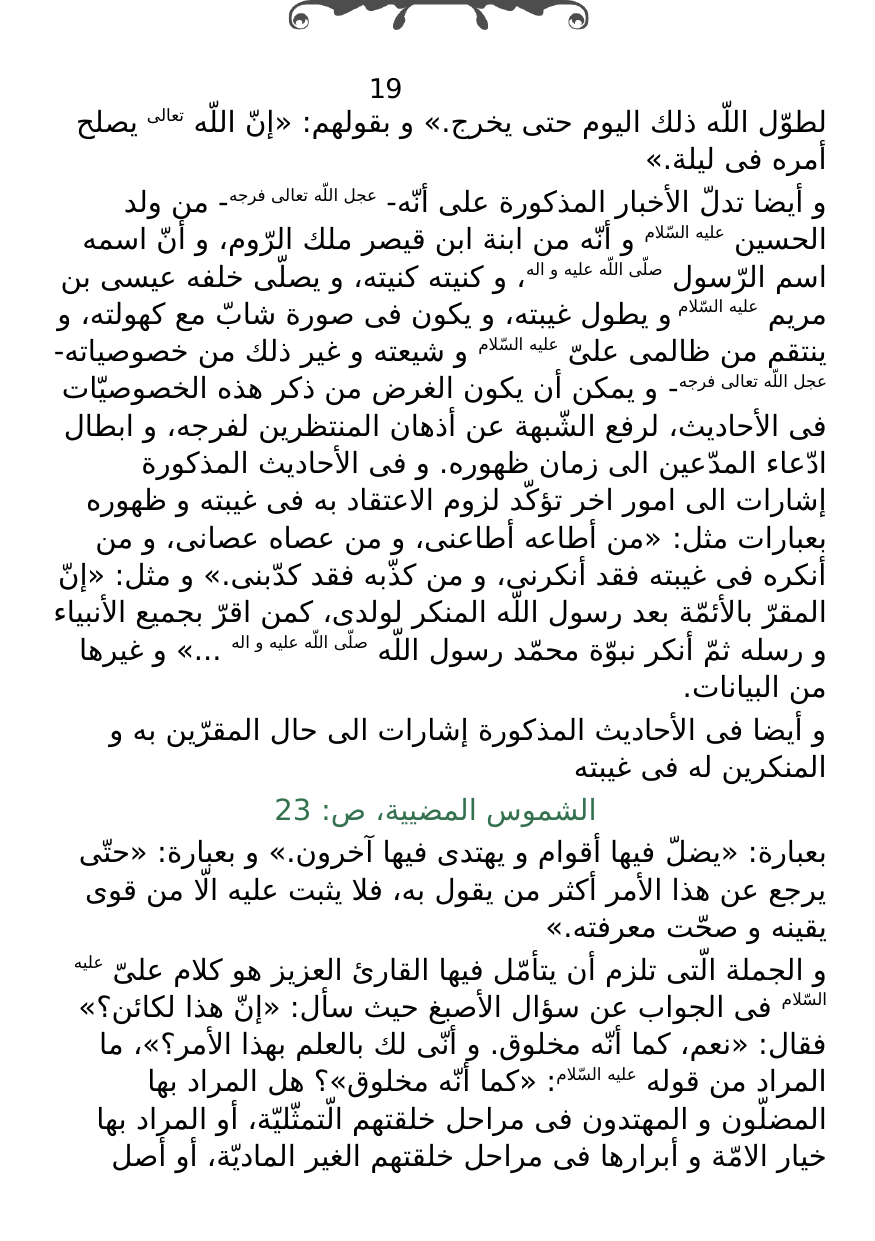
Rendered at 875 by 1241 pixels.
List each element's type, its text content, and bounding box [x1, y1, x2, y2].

text بعبارة: «يضلّ فيها أقوام و يهتدى فيها آخرون.» و بعبارة: «حتّى يرجع عن هذا الأمر أكثر من يقول به، فلا يثبت عليه الّا من قوى يقينه و صحّت معرفته.» [44, 836, 827, 944]
text و أيضا تدلّ الأخبار المذكورة على أنّه- عجل اللّه تعالى فرجه- من ولد الحسين عليه السّلام و أنّه من ابنة ابن قيصر ملك الرّوم، و أنّ اسمه اسم الرّسول صلّى اللّه عليه و اله، و كنيته كنيته، و يصلّى خلفه عيسى بن مريم عليه السّلام و يطول غيبته، و يكون فى صورة شابّ مع كهولته، و ينتقم من ظالمى علىّ عليه السّلام و شيعته و غير ذلك من خصوصياته- عجل اللّه تعالى فرجه- و يمكن أن يكون الغرض من ذكر هذه الخصوصيّات فى الأحاديث، لرفع الشّبهة عن أذهان المنتظرين لفرجه، و ابطال ادّعاء المدّعين الى زمان ظهوره. و فى الأحاديث المذكورة إشارات الى امور اخر تؤكّد لزوم الاعتقاد به فى غيبته و ظهوره بعبارات مثل: «من أطاعه أطاعنى، و من عصاه عصانى، و من أنكره فى غيبته فقد أنكرنى، و من كذّبه فقد كدّبنى.» و مثل: «إنّ المقرّ بالأئمّة بعد رسول اللّه المنكر لولدى، كمن اقرّ بجميع الأنبياء و رسله ثمّ أنكر نبوّة محمّد رسول اللّه صلّى اللّه عليه و اله ...» و غيرها من البيانات. [44, 185, 827, 704]
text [44, 953, 827, 1173]
text و أيضا فى الأحاديث المذكورة إشارات الى حال المقرّين به و المنكرين له فى غيبته‏ [44, 713, 827, 784]
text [44, 105, 827, 177]
text الشموس المضيية، ص: 23 [44, 793, 827, 827]
picture [288, 0, 589, 30]
